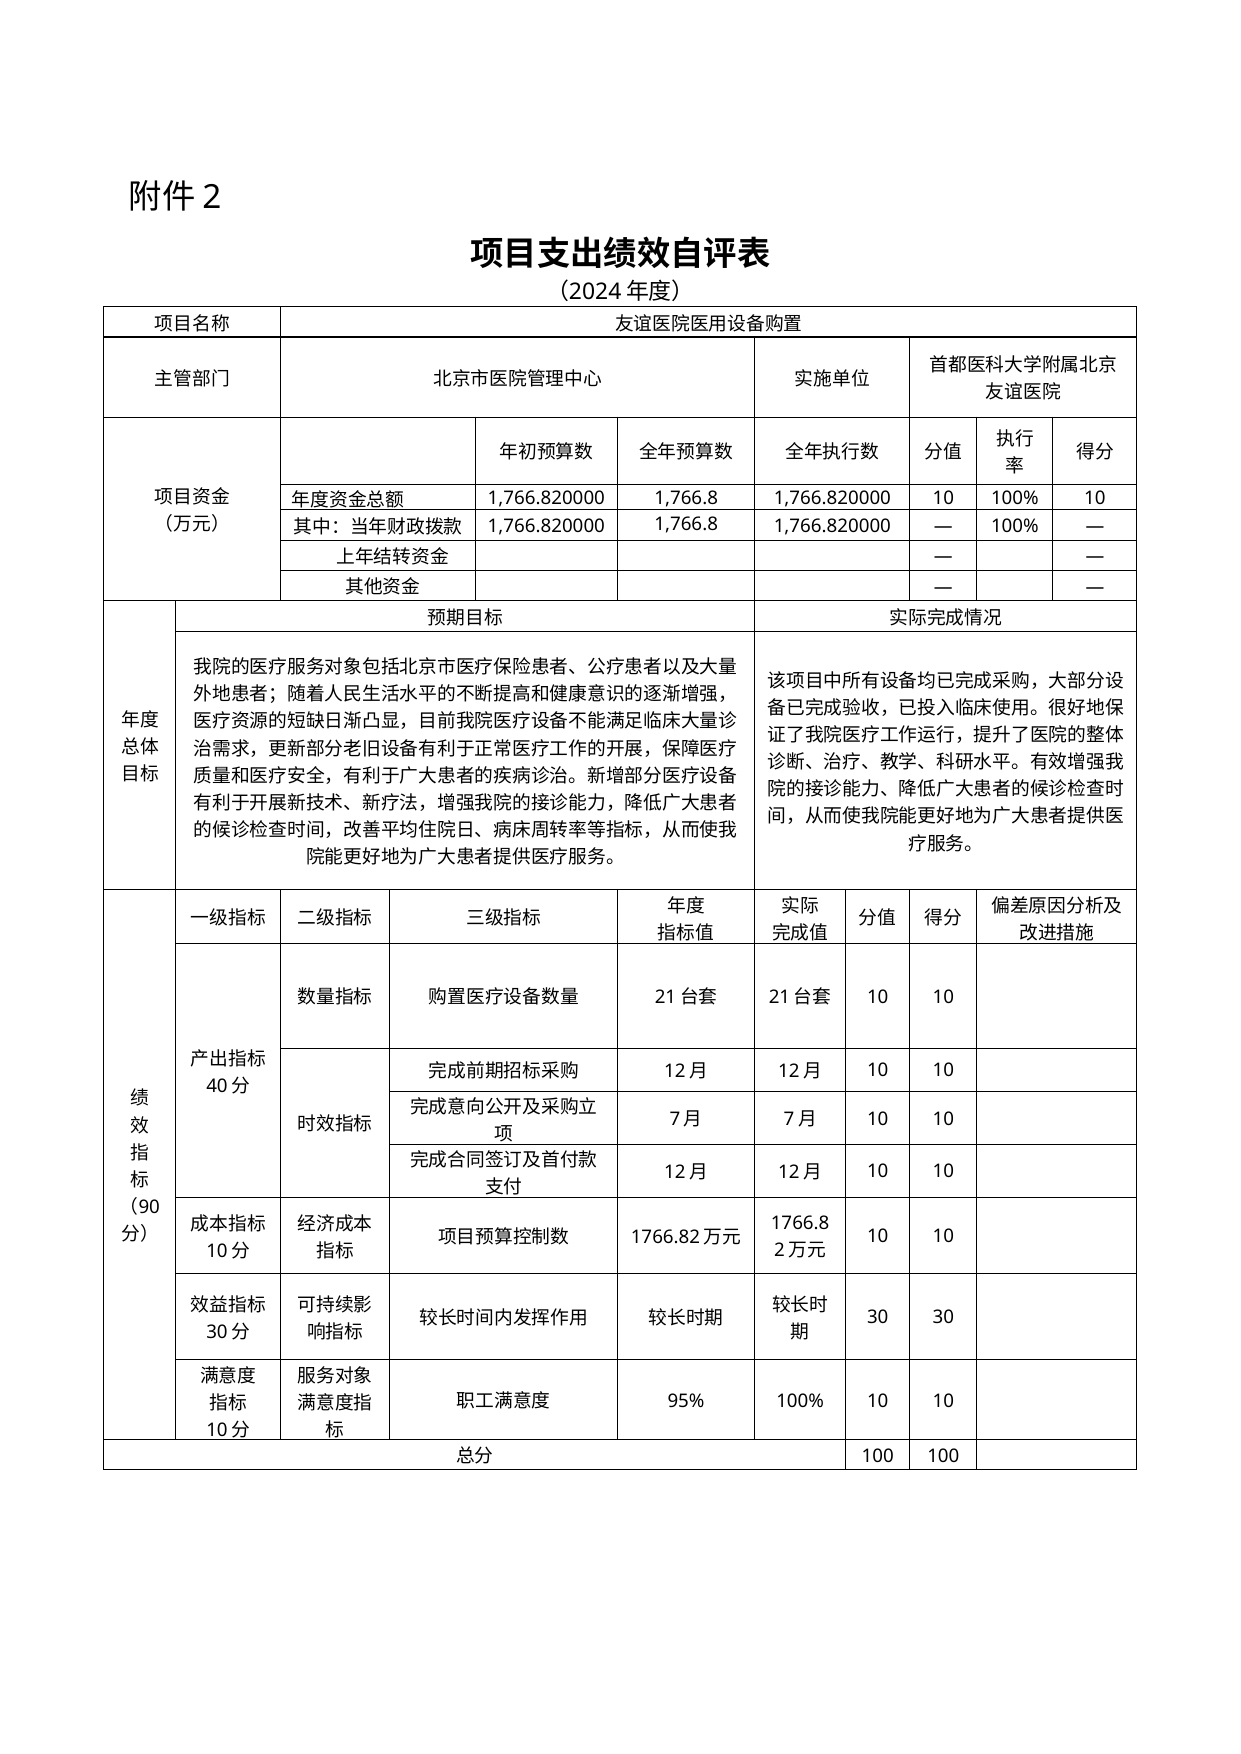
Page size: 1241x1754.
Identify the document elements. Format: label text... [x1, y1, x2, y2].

table_cell 主管部门 [104, 338, 280, 417]
table_cell 10 [910, 1360, 976, 1439]
table_cell 经济成本指标 [281, 1198, 389, 1273]
table_cell 95% [618, 1360, 754, 1439]
table_cell 10 [910, 485, 976, 509]
table_cell 二级指标 [281, 890, 389, 943]
table_cell [476, 571, 617, 600]
table_cell 实际 完成值 [755, 890, 845, 943]
table_cell 1766.82万元 [755, 1198, 845, 1273]
table_cell 预期目标 [176, 601, 754, 631]
table_cell 10 [846, 1198, 909, 1273]
table_cell 三级指标 [390, 890, 617, 943]
table_cell — [1053, 541, 1136, 570]
table_cell 可持续影响指标 [281, 1274, 389, 1359]
table_cell 完成意向公开及采购立项 [390, 1092, 617, 1144]
table_header 项目支出绩效自评表 [104, 227, 1137, 273]
table_cell 12月 [755, 1049, 845, 1091]
text 附件2 [129, 162, 1111, 227]
table_cell 1,766.820000 [618, 510, 754, 540]
table_cell 实施单位 [755, 338, 909, 417]
table_cell 执行率 [977, 418, 1052, 484]
table_cell 10 [910, 1049, 976, 1091]
table_cell — [910, 571, 976, 600]
table_cell [977, 944, 1136, 1047]
table_cell 上年结转资金 [281, 541, 475, 570]
table_cell [281, 418, 475, 484]
table_cell 10 [910, 1198, 976, 1273]
table_cell 年度资金总额 [281, 485, 475, 509]
table_cell 得分 [1053, 418, 1136, 484]
table_cell 购置医疗设备数量 [390, 944, 617, 1047]
table_cell 该项目中所有设备均已完成采购，大部分设备已完成验收，已投入临床使用。很好地保证了我院医疗工作运行，提升了医院的整体诊断、治疗、教学、科研水平。有效增强我院的接诊能力、降低广大患者的候诊检查时间，从而使我院能更好地为广大患者提供医疗服务。 [755, 632, 1136, 889]
table_cell 偏差原因分析及改进措施 [977, 890, 1136, 943]
table_cell 职工满意度 [390, 1360, 617, 1439]
table_cell 100% [977, 485, 1052, 509]
table_cell 30 [910, 1274, 976, 1359]
table_cell 1,766.820000 [755, 510, 909, 540]
table_cell [977, 1360, 1136, 1439]
table_cell 1766.82万元 [618, 1198, 754, 1273]
table_cell 全年执行数 [755, 418, 909, 484]
table_cell 100% [977, 510, 1052, 540]
table_cell 21台套 [755, 944, 845, 1047]
table_cell 年度 指标值 [618, 890, 754, 943]
table_cell 年度总体目标 [104, 601, 175, 889]
table_cell [977, 1198, 1136, 1273]
table_cell 100 [910, 1440, 976, 1469]
table_cell 10 [910, 1145, 976, 1197]
table_cell 1,766.820000 [476, 485, 617, 509]
table_cell 10 [846, 944, 909, 1047]
table_cell [977, 1092, 1136, 1144]
table_cell 时效指标 [281, 1049, 389, 1197]
table_cell 10 [846, 1049, 909, 1091]
table_cell 成本指标 10分 [176, 1198, 280, 1273]
table_cell 总分 [104, 1440, 845, 1469]
table_cell 10 [910, 944, 976, 1047]
table_cell [977, 541, 1052, 570]
table_cell [476, 541, 617, 570]
table_cell 较长时间内发挥作用 [390, 1274, 617, 1359]
table_cell [618, 571, 754, 600]
table_cell — [1053, 571, 1136, 600]
table_cell 10 [846, 1092, 909, 1144]
table_cell 一级指标 [176, 890, 280, 943]
table_cell 首都医科大学附属北京友谊医院 [910, 338, 1136, 417]
table_cell 实际完成情况 [755, 601, 1136, 631]
table_cell — [910, 541, 976, 570]
table_cell 100 [846, 1440, 909, 1469]
table_cell 效益指标 30分 [176, 1274, 280, 1359]
table_cell 10 [846, 1360, 909, 1439]
table_cell [755, 541, 909, 570]
table_cell 完成前期招标采购 [390, 1049, 617, 1091]
table_cell 绩 效 指 标 （90分） [104, 890, 175, 1439]
table_cell 21台套 [618, 944, 754, 1047]
table_cell 数量指标 [281, 944, 389, 1047]
table_cell 10 [910, 1092, 976, 1144]
table_cell 服务对象满意度指标 [281, 1360, 389, 1439]
table_cell [618, 541, 754, 570]
table_cell 分值 [846, 890, 909, 943]
table_cell 其中：当年财政拨款 [281, 510, 475, 540]
table_cell 1,766.820000 [618, 485, 754, 509]
table_cell — [1053, 510, 1136, 540]
table_cell 12月 [618, 1049, 754, 1091]
table_cell 分值 [910, 418, 976, 484]
table_cell （2024年度） [104, 273, 1137, 306]
table_cell 30 [846, 1274, 909, 1359]
table_cell 1,766.820000 [755, 485, 909, 509]
table_cell [755, 571, 909, 600]
table_cell 1,766.820000 [476, 510, 617, 540]
table_cell 12月 [618, 1145, 754, 1197]
table_cell 满意度 指标 10分 [176, 1360, 280, 1439]
table_cell 产出指标 40分 [176, 944, 280, 1197]
table_cell 7月 [755, 1092, 845, 1144]
table_cell 10 [1053, 485, 1136, 509]
table_cell 项目预算控制数 [390, 1198, 617, 1273]
table_cell 完成合同签订及首付款支付 [390, 1145, 617, 1197]
table_cell 我院的医疗服务对象包括北京市医疗保险患者、公疗患者以及大量外地患者；随着人民生活水平的不断提高和健康意识的逐渐增强，医疗资源的短缺日渐凸显，目前我院医疗设备不能满足临床大量诊治需求，更新部分老旧设备有利于正常医疗工作的开展，保障医疗质量和医疗安全，有利于广大患者的疾病诊治。新增部分医疗设备有利于开展新技术、新疗法，增强我院的接诊能力，降低广大患者的候诊检查时间，改善平均住院日、病床周转率等指标，从而使我院能更好地为广大患者提供医疗服务。 [176, 632, 754, 889]
table_cell 项目名称 [104, 307, 280, 336]
table_cell 全年预算数 [618, 418, 754, 484]
table_cell 其他资金 [281, 571, 475, 600]
table_cell — [910, 510, 976, 540]
table_cell 友谊医院医用设备购置 [281, 307, 1136, 336]
table_cell 100% [755, 1360, 845, 1439]
table_cell [977, 1049, 1136, 1091]
table_cell 12月 [755, 1145, 845, 1197]
table_cell [977, 1440, 1136, 1469]
table_cell 得分 [910, 890, 976, 943]
table_cell [977, 1274, 1136, 1359]
table_cell 较长时期 [618, 1274, 754, 1359]
table_cell 7月 [618, 1092, 754, 1144]
table_cell 项目资金 （万元） [104, 418, 280, 600]
table_cell [977, 1145, 1136, 1197]
table_cell 较长时期 [755, 1274, 845, 1359]
table_cell [977, 571, 1052, 600]
table_cell 北京市医院管理中心 [281, 338, 754, 417]
table_cell 10 [846, 1145, 909, 1197]
table_cell 年初预算数 [476, 418, 617, 484]
